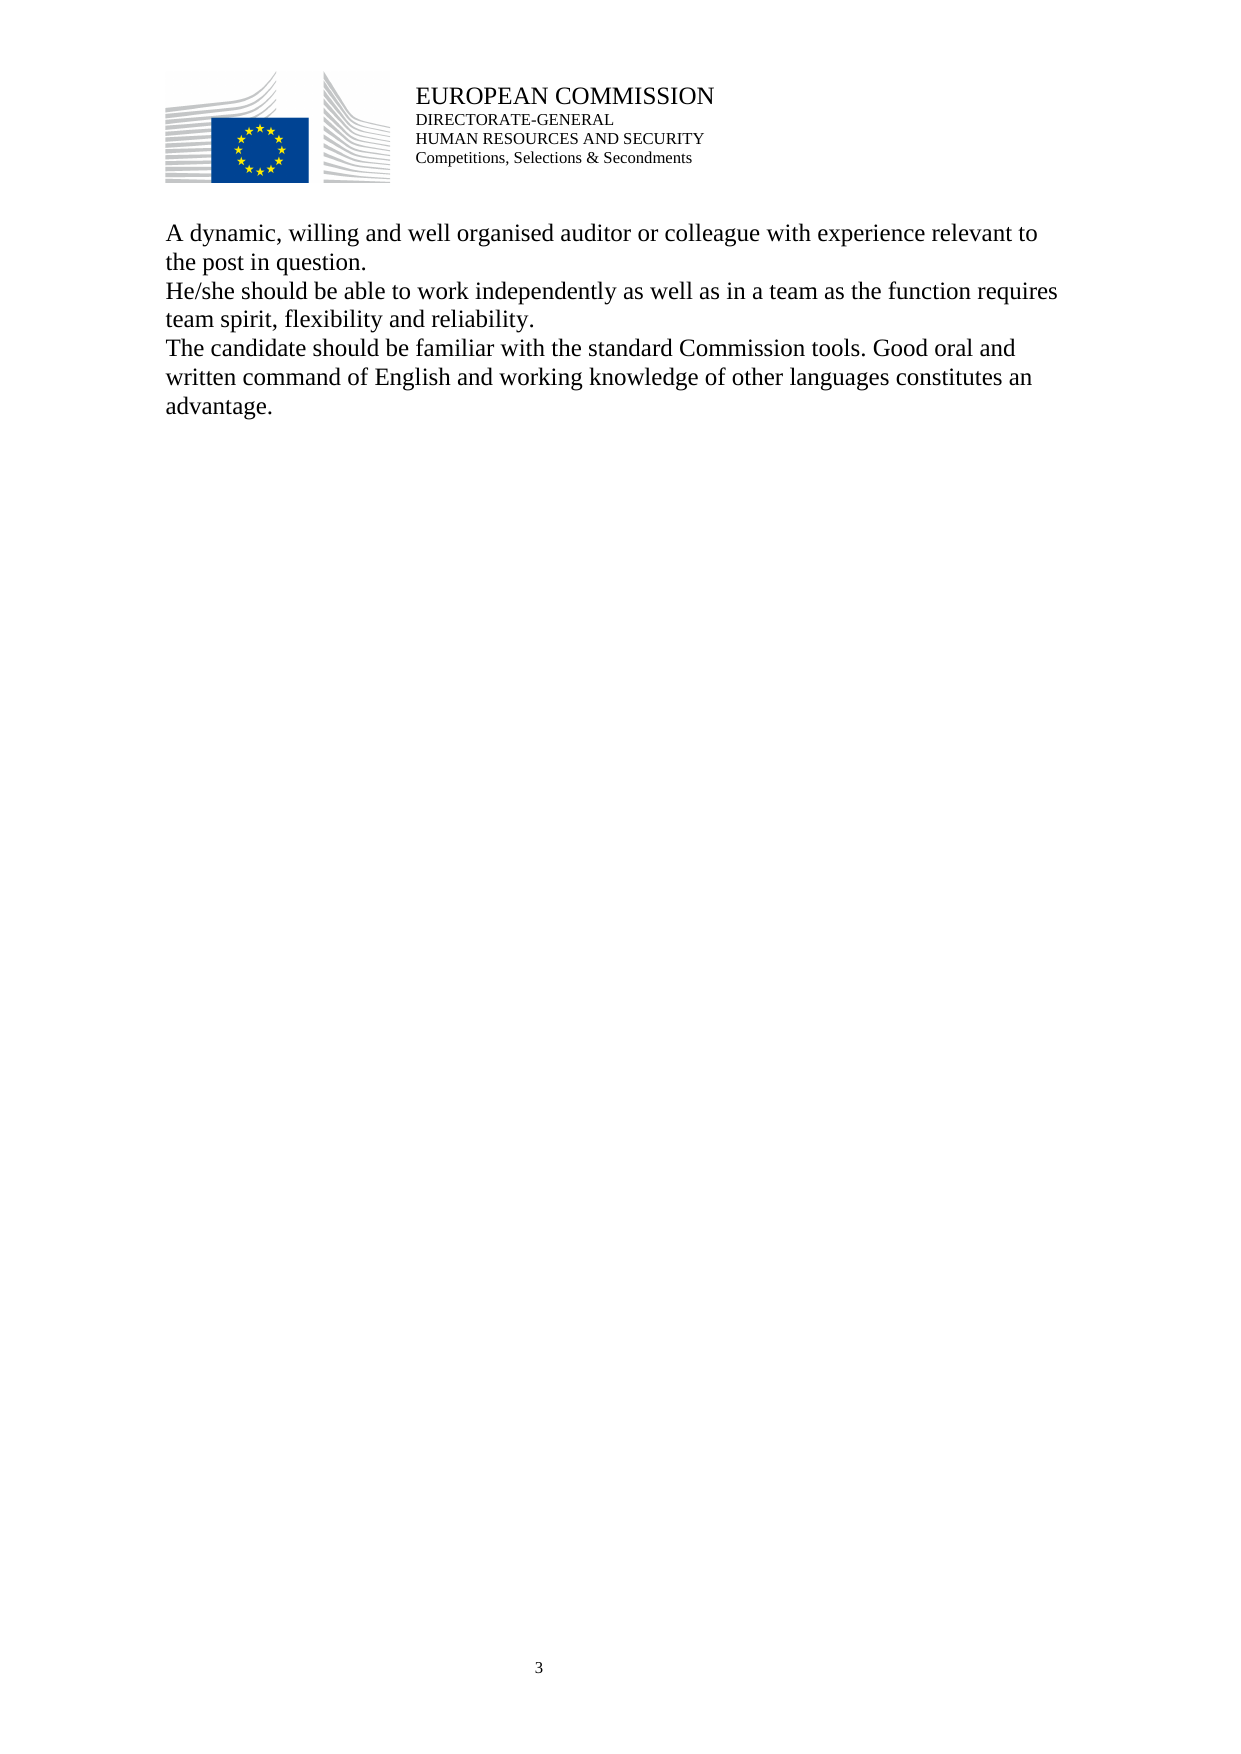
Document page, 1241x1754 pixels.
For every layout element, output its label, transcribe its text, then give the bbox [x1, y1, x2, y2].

picture [165, 71, 391, 183]
text The candidate should be familiar with the standard Commission tools. Good oral and written command of English and working knowledge of other languages constitutes an advantage. [165, 333, 1063, 419]
text He/she should be able to work independently as well as in a team as the function requires team spirit, flexibility and reliability. [165, 276, 1063, 333]
text A dynamic, willing and well organised auditor or colleague with experience relevant to the post in question. [165, 134, 1063, 276]
